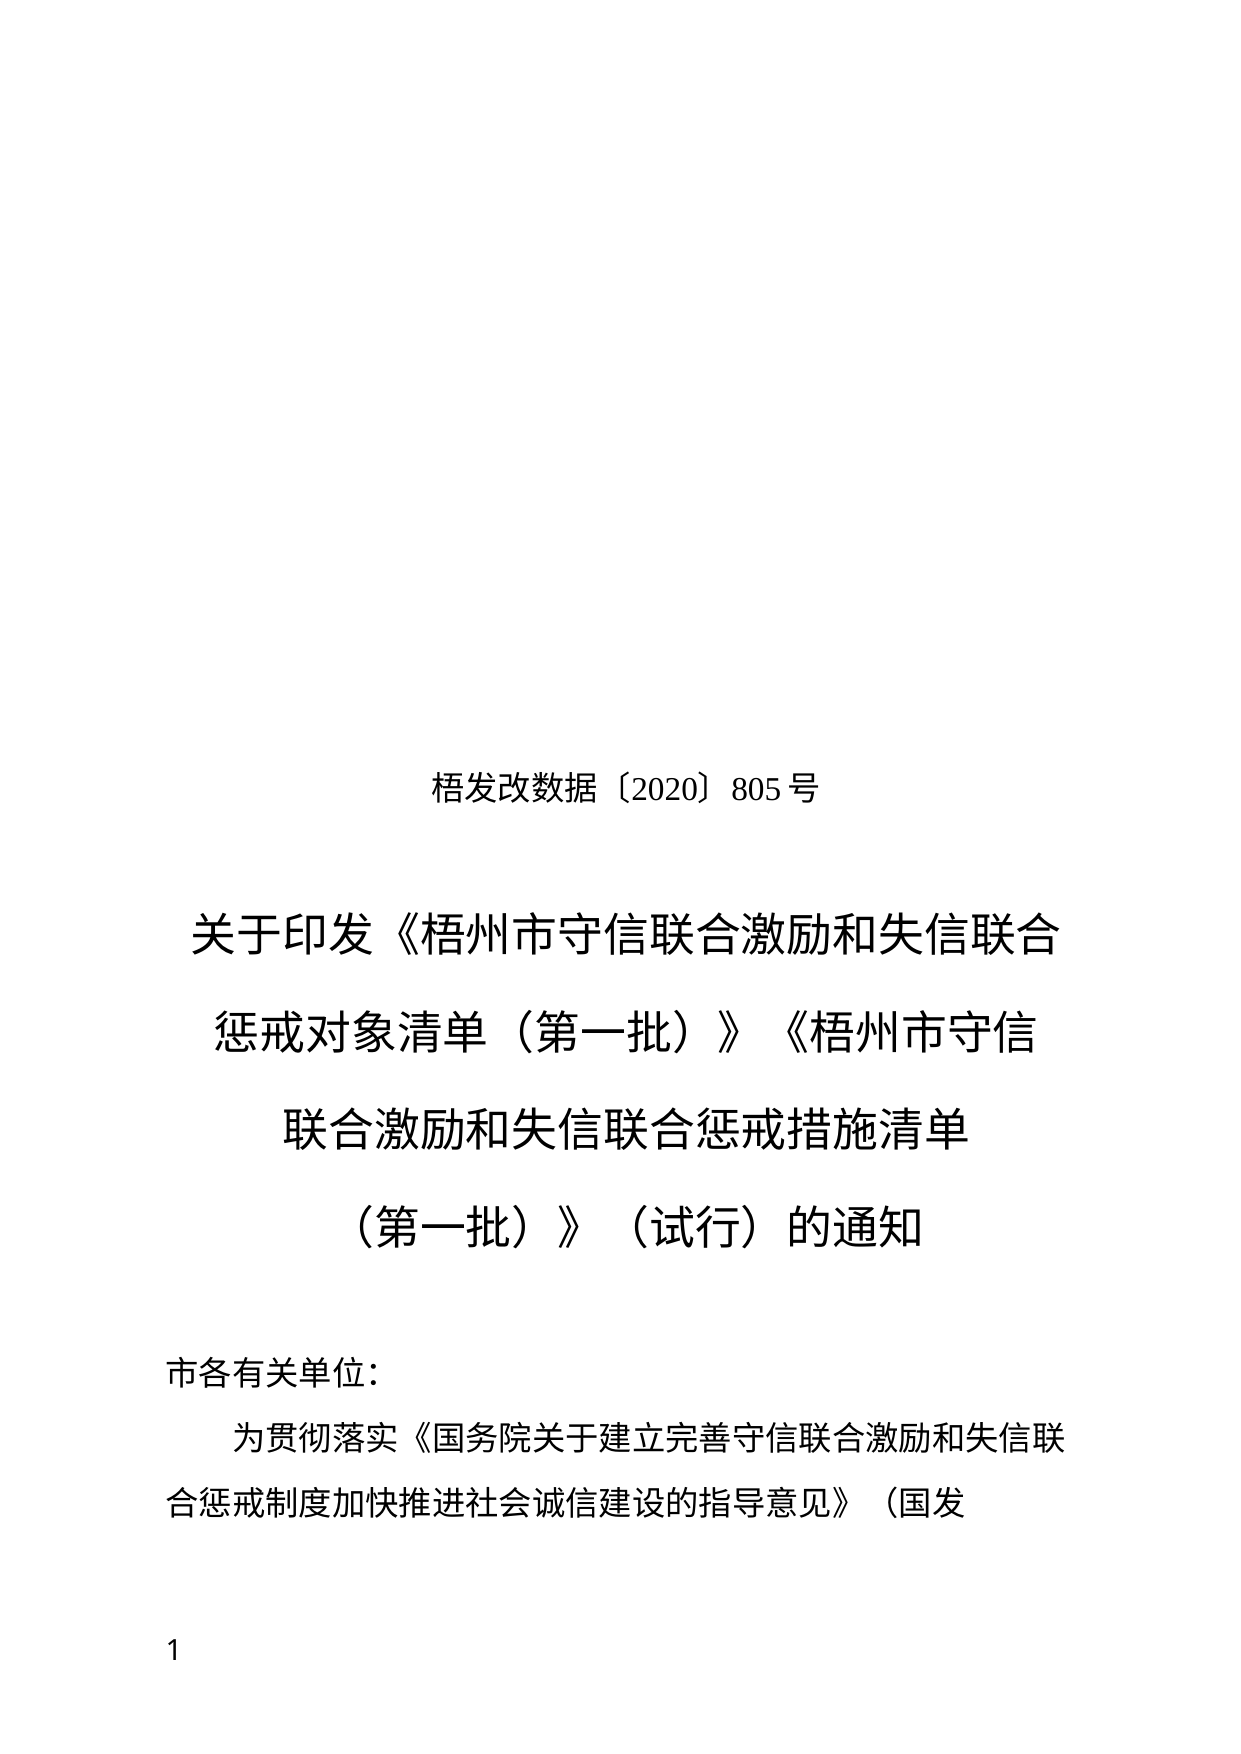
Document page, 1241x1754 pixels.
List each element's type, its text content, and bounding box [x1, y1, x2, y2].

text （第一批）》（试行）的通知 [165, 1175, 1087, 1273]
text 市各有关单位： [165, 1338, 1087, 1403]
text 关于印发《梧州市守信联合激励和失信联合 [165, 883, 1087, 980]
text 惩戒对象清单（第一批）》《梧州市守信 [165, 980, 1087, 1078]
text 梧发改数据〔2020〕805号 [165, 753, 1087, 818]
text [165, 1403, 1087, 1533]
text 联合激励和失信联合惩戒措施清单 [165, 1078, 1087, 1175]
